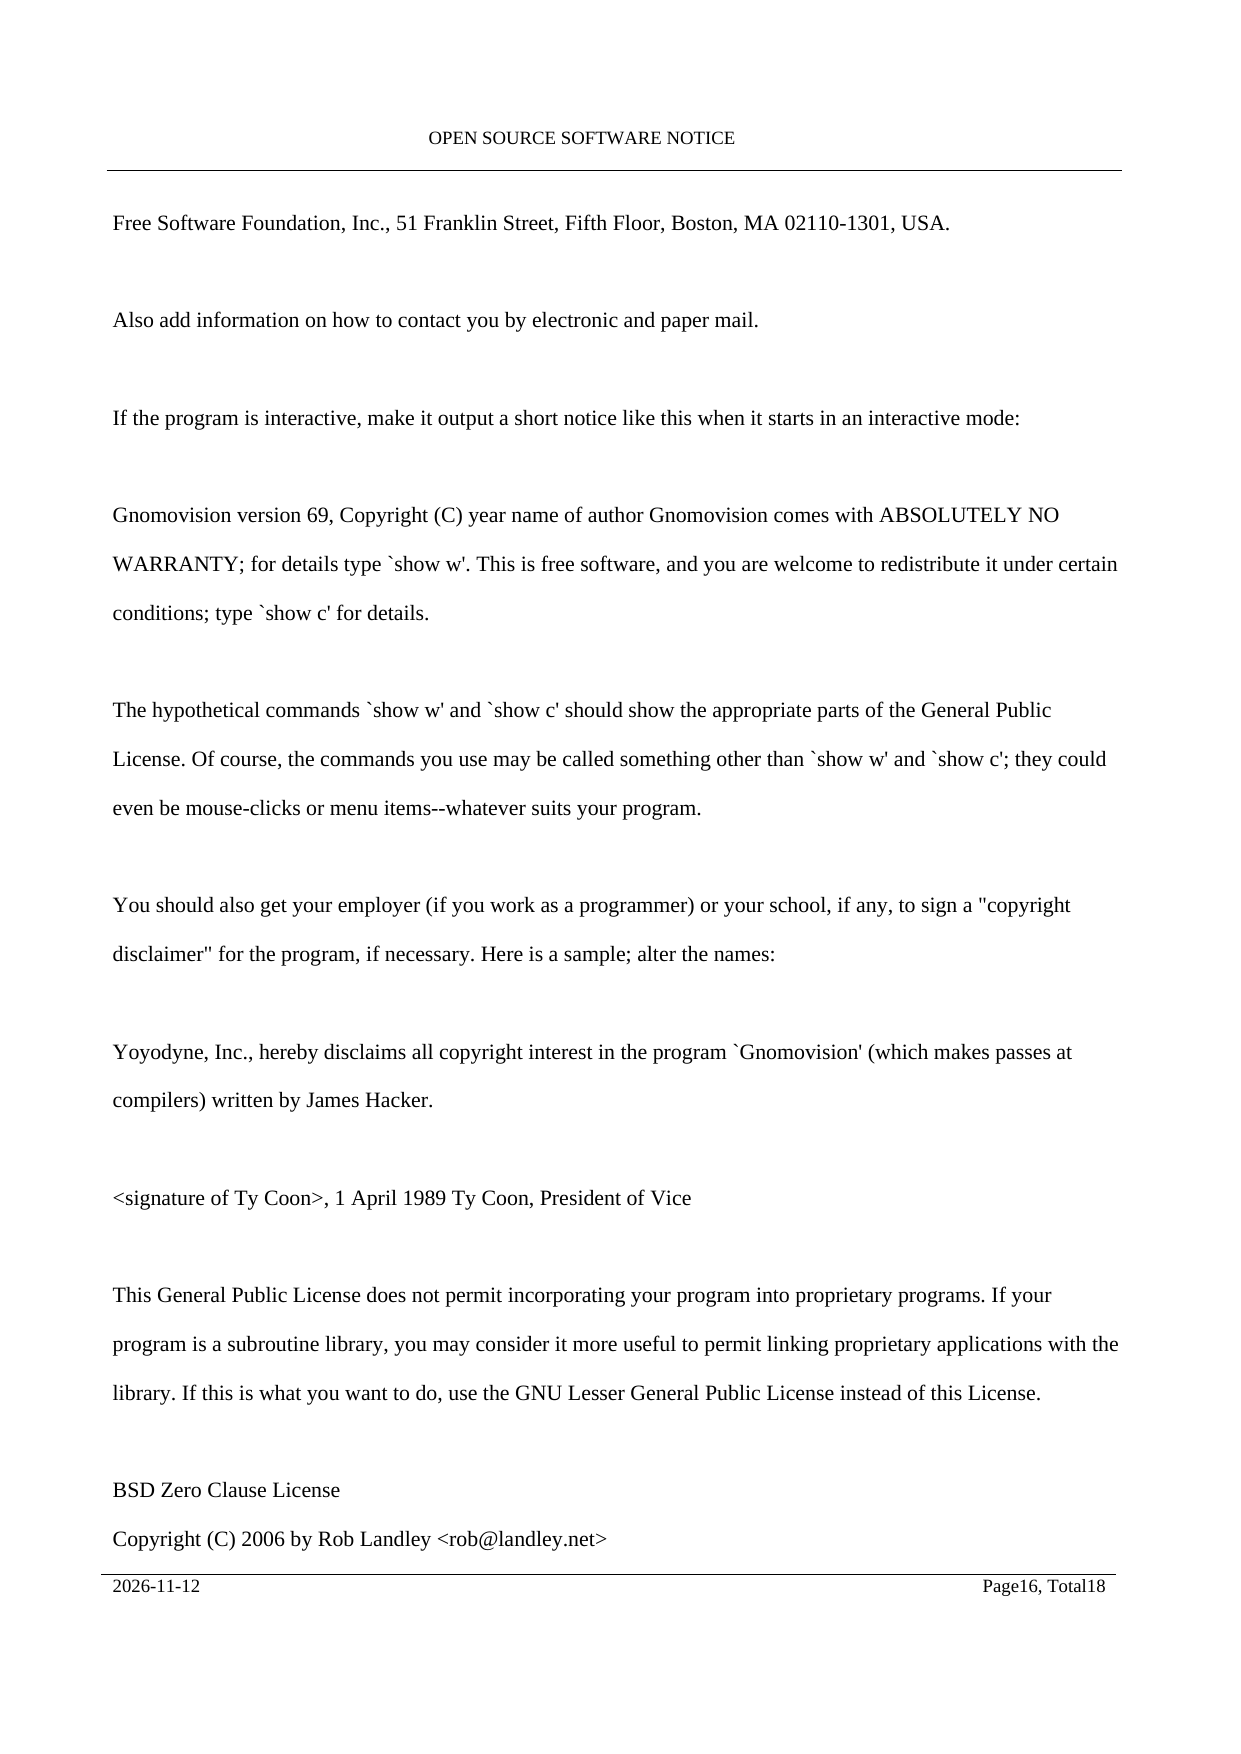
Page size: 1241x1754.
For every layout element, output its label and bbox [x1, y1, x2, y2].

text [112, 206, 1128, 1555]
